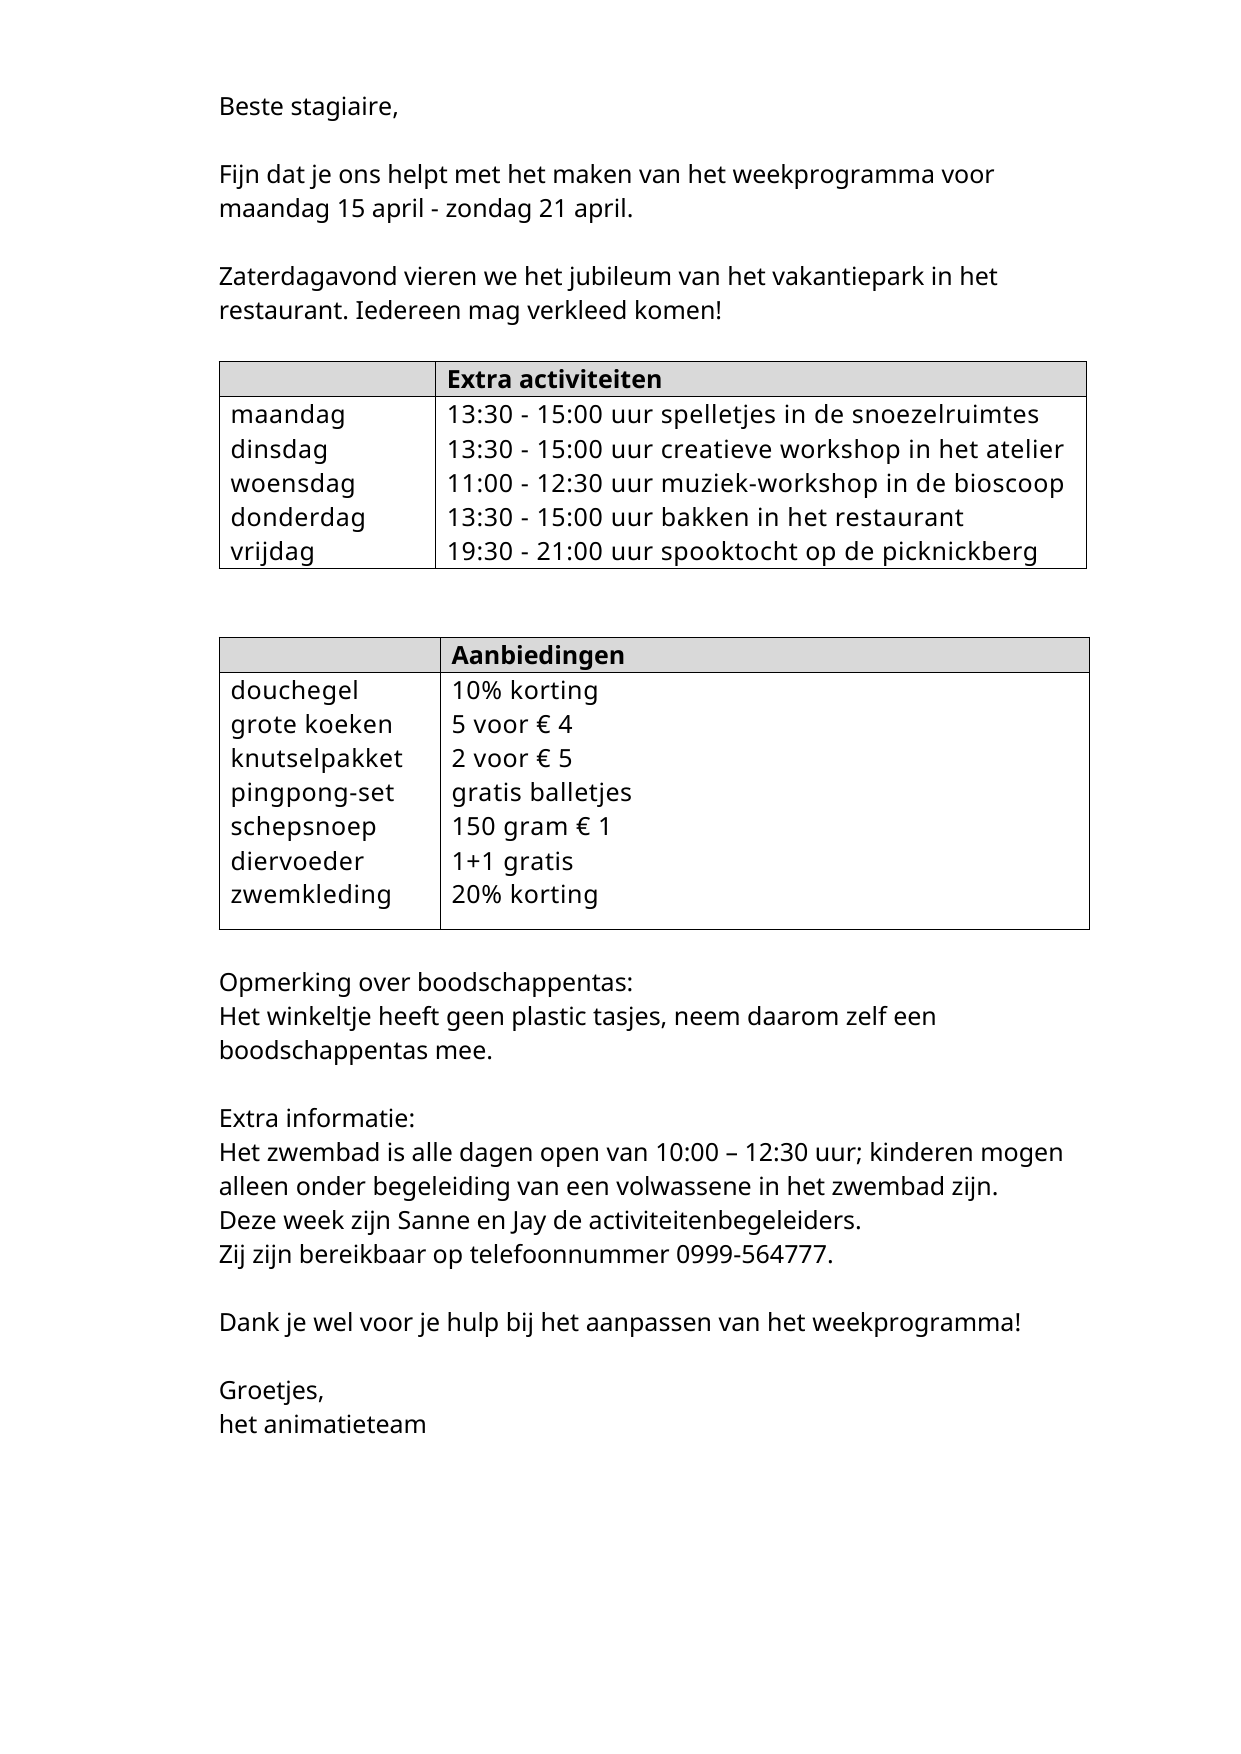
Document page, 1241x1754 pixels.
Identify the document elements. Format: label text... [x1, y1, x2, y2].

text Het winkeltje heeft geen plastic tasjes, neem daarom zelf een boodschappentas mee. [218, 998, 1087, 1066]
table_cell 13:30 - 15:00 uur spelletjes in de snoezelruimtes 13:30 - 15:00 uur creatieve workshop in het atelier 11:00 - 12:30 uur muziek-workshop in de bioscoop 13:30 - 15:00 uur bakken in het restaurant 19:30 - 21:00 uur spooktocht op de picknickberg [436, 397, 1086, 567]
table_cell maandag dinsdag woensdag donderdag vrijdag [220, 397, 435, 567]
table_header Aanbiedingen [441, 638, 1089, 672]
table_header [220, 362, 435, 396]
text Fijn dat je ons helpt met het maken van het weekprogramma voor maandag 15 april - zondag 21 april. [218, 157, 1087, 225]
text Extra informatie: [218, 1100, 1087, 1134]
text Zaterdagavond vieren we het jubileum van het vakantiepark in het restaurant. Iedereen mag verkleed komen! [218, 259, 1087, 327]
text Deze week zijn Sanne en Jay de activiteitenbegeleiders. [218, 1203, 1087, 1237]
text Zij zijn bereikbaar op telefoonnummer 0999-564777. [218, 1237, 1087, 1271]
text Groetjes, [218, 1373, 1087, 1407]
text het animatieteam [218, 1407, 1087, 1441]
table_header Extra activiteiten [436, 362, 1086, 396]
text Dank je wel voor je hulp bij het aanpassen van het weekprogramma! [218, 1305, 1087, 1339]
text Beste stagiaire, [218, 88, 1087, 123]
text Opmerking over boodschappentas: [218, 964, 1087, 998]
table_header [220, 638, 440, 672]
text Het zwembad is alle dagen open van 10:00 – 12:30 uur; kinderen mogen alleen onder begeleiding van een volwassene in het zwembad zijn. [218, 1134, 1087, 1203]
table_cell 10% korting 5 voor € 4 2 voor € 5 gratis balletjes 150 gram € 1 1+1 gratis 20% korting [441, 673, 1089, 929]
table_cell douchegel grote koeken knutselpakket pingpong-set schepsnoep diervoeder zwemkleding [220, 673, 440, 929]
